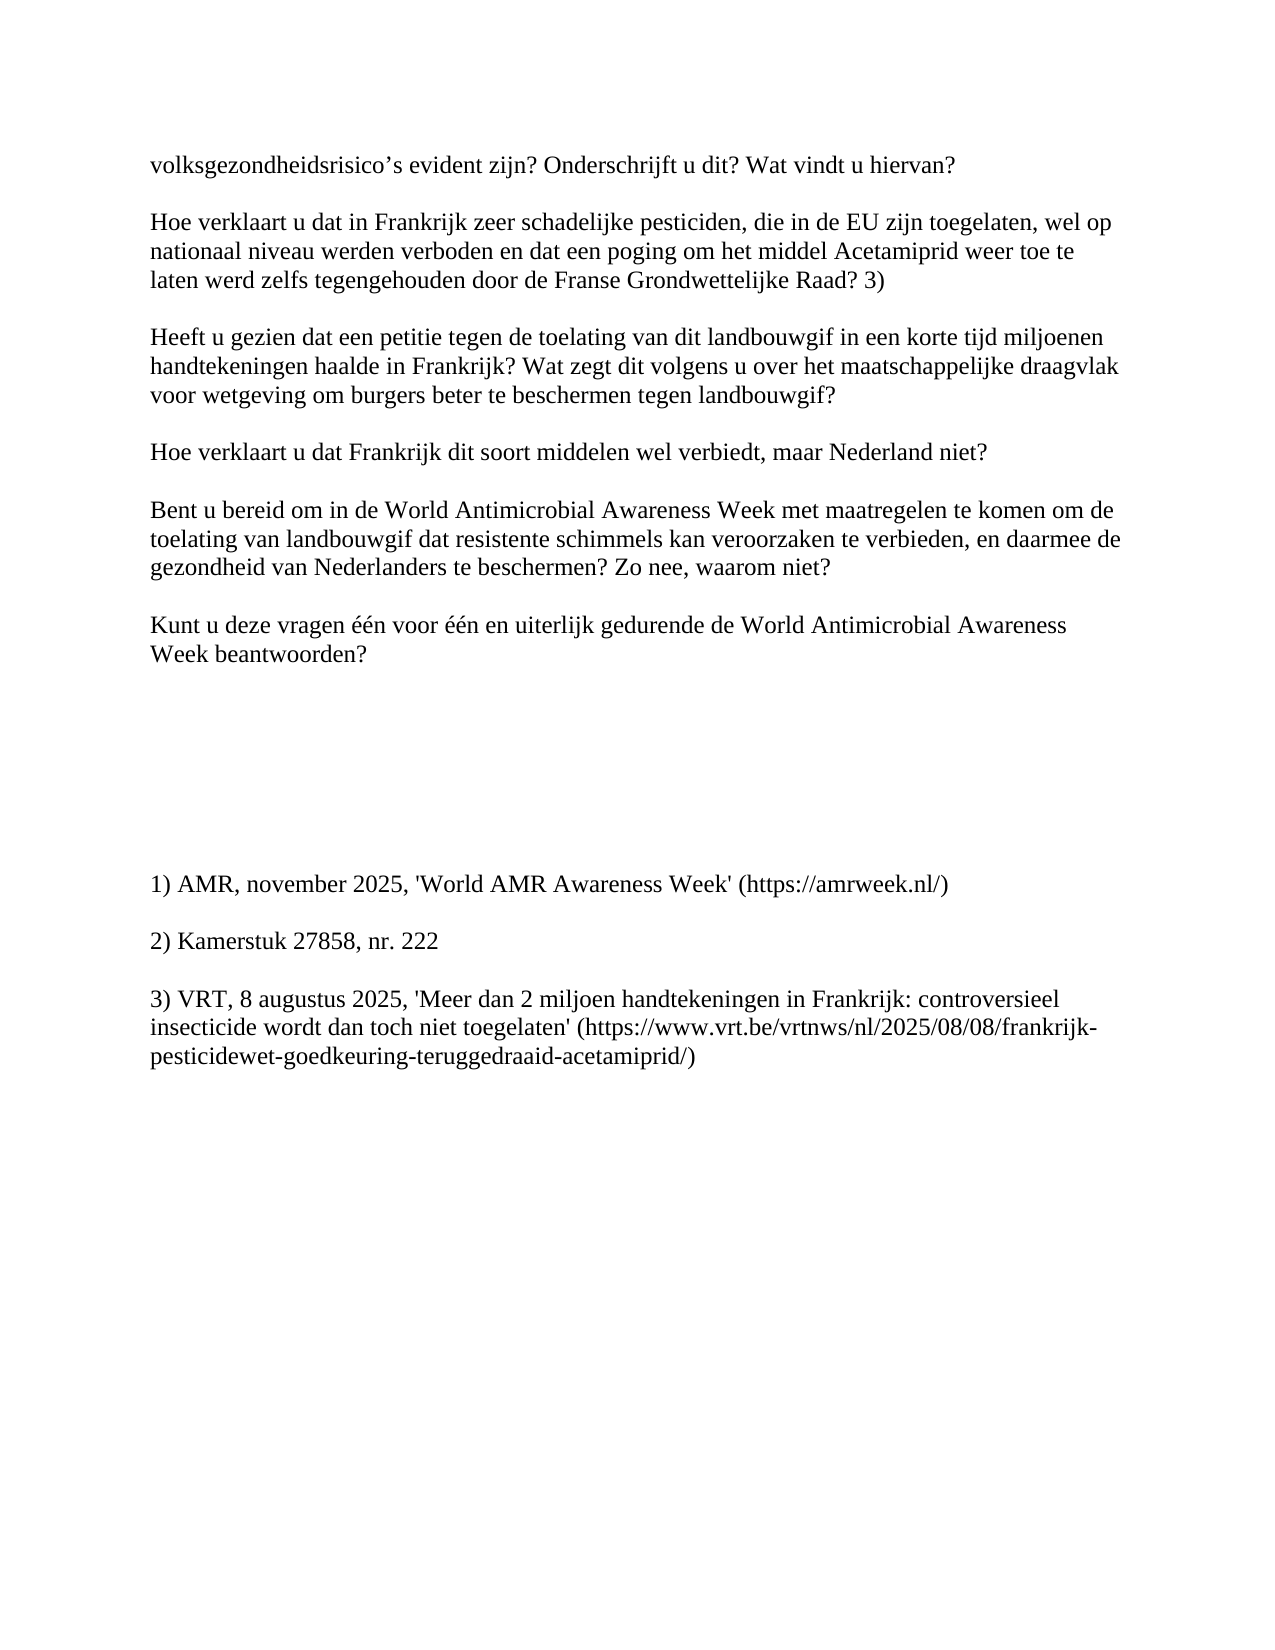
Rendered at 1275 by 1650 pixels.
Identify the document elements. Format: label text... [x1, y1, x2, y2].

text 3) VRT, 8 augustus 2025, 'Meer dan 2 miljoen handtekeningen in Frankrijk: controversieel insecticide wordt dan toch niet toegelaten' (https://www.vrt.be/vrtnws/nl/2025/08/08/frankrijk-pesticidewet-goedkeuring-teruggedraaid-acetamiprid/) [150, 984, 1125, 1099]
text 1) AMR, november 2025, 'World AMR Awareness Week' (https://amrweek.nl/) [150, 869, 1125, 926]
text 2) Kamerstuk 27858, nr. 222 [150, 926, 1125, 984]
